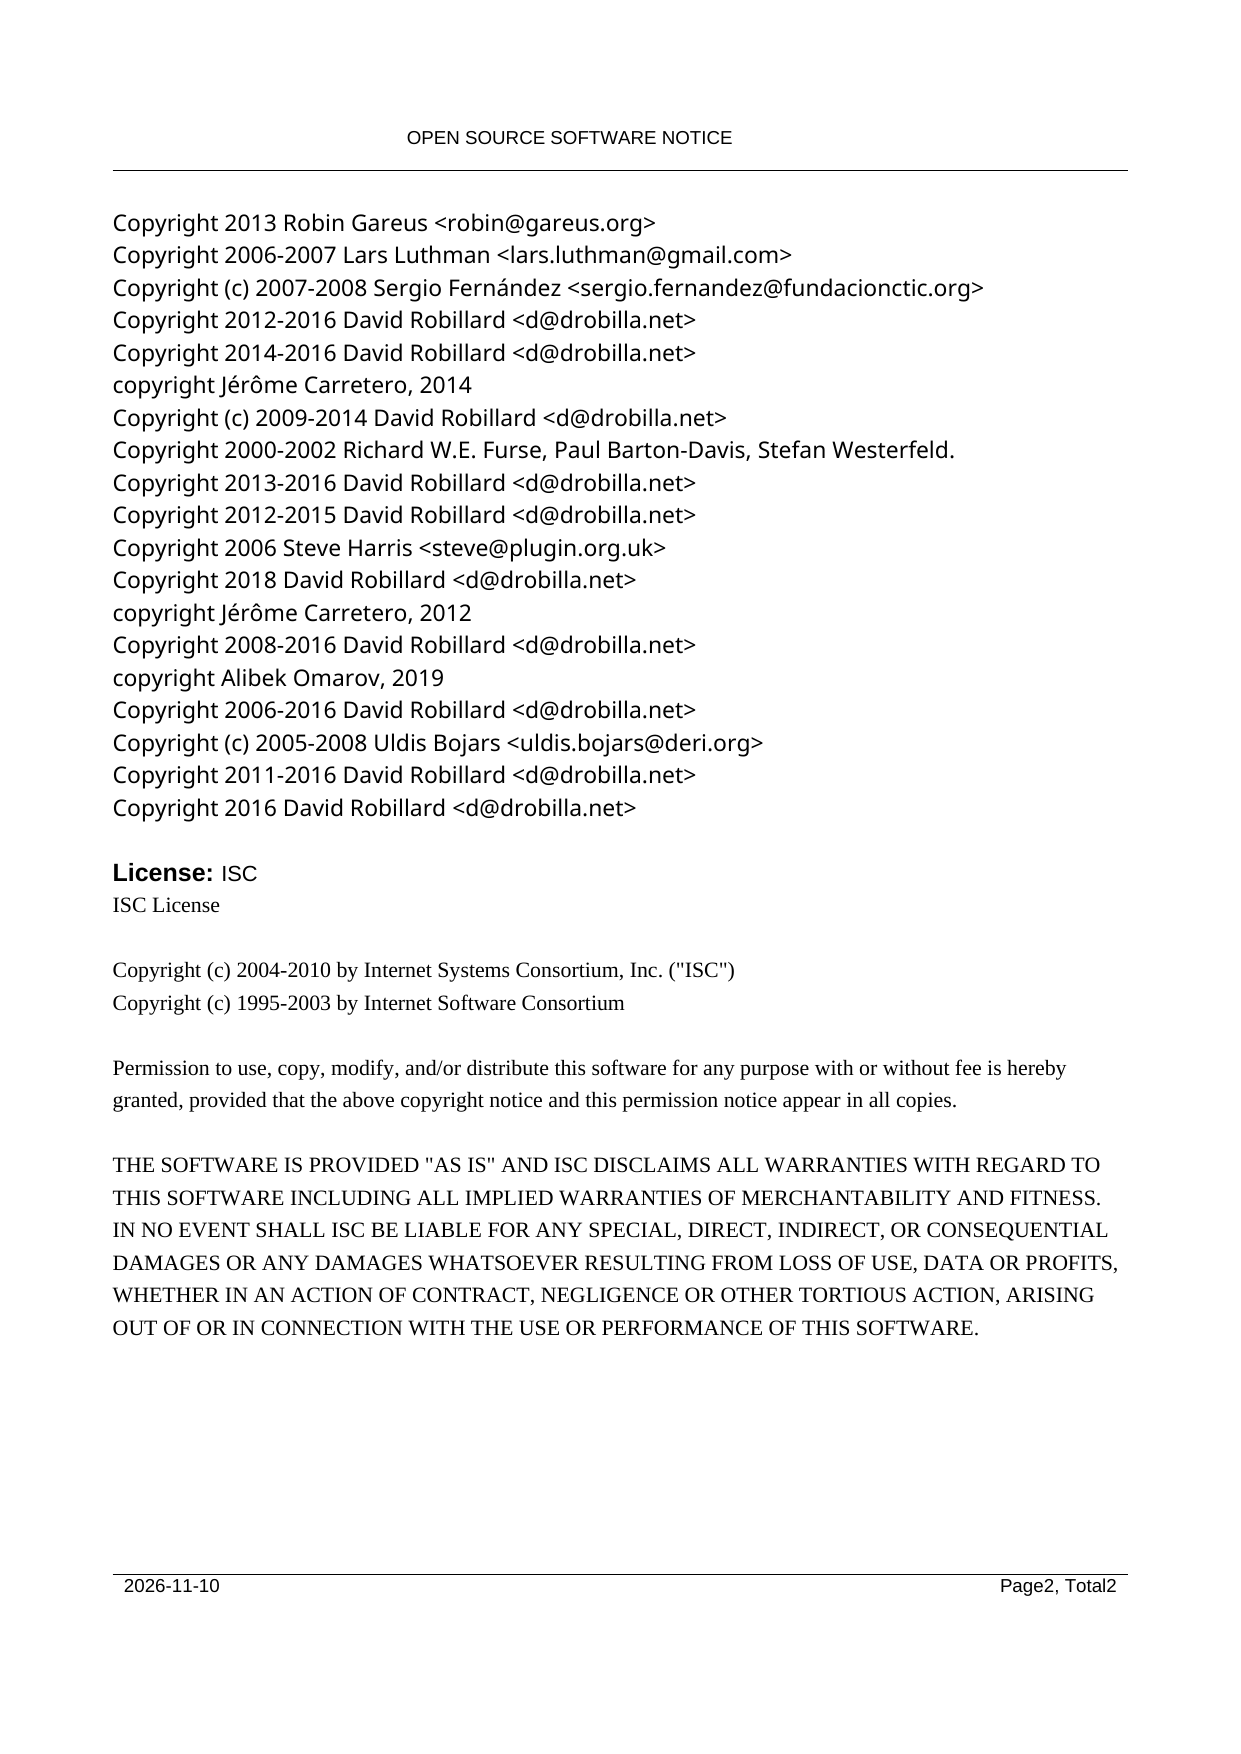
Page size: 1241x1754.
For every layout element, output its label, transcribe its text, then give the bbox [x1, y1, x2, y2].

text License: ISC [112, 856, 1128, 889]
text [112, 206, 1128, 856]
text ISC License Copyright (c) 2004-2010 by Internet Systems Consortium, Inc. ("ISC") Copyright (c) 1995-2003 by Internet Software Consortium Permission to use, copy, modify, and/or distribute this software for any purpose with or without fee is hereby granted, provided that the above copyright notice and this permission notice appear in all copies. THE SOFTWARE IS PROVIDED "AS IS" AND ISC DISCLAIMS ALL WARRANTIES WITH REGARD TO THIS SOFTWARE INCLUDING ALL IMPLIED WARRANTIES OF MERCHANTABILITY AND FITNESS. IN NO EVENT SHALL ISC BE LIABLE FOR ANY SPECIAL, DIRECT, INDIRECT, OR CONSEQUENTIAL DAMAGES OR ANY DAMAGES WHATSOEVER RESULTING FROM LOSS OF USE, DATA OR PROFITS, WHETHER IN AN ACTION OF CONTRACT, NEGLIGENCE OR OTHER TORTIOUS ACTION, ARISING OUT OF OR IN CONNECTION WITH THE USE OR PERFORMANCE OF THIS SOFTWARE. [112, 889, 1128, 1344]
